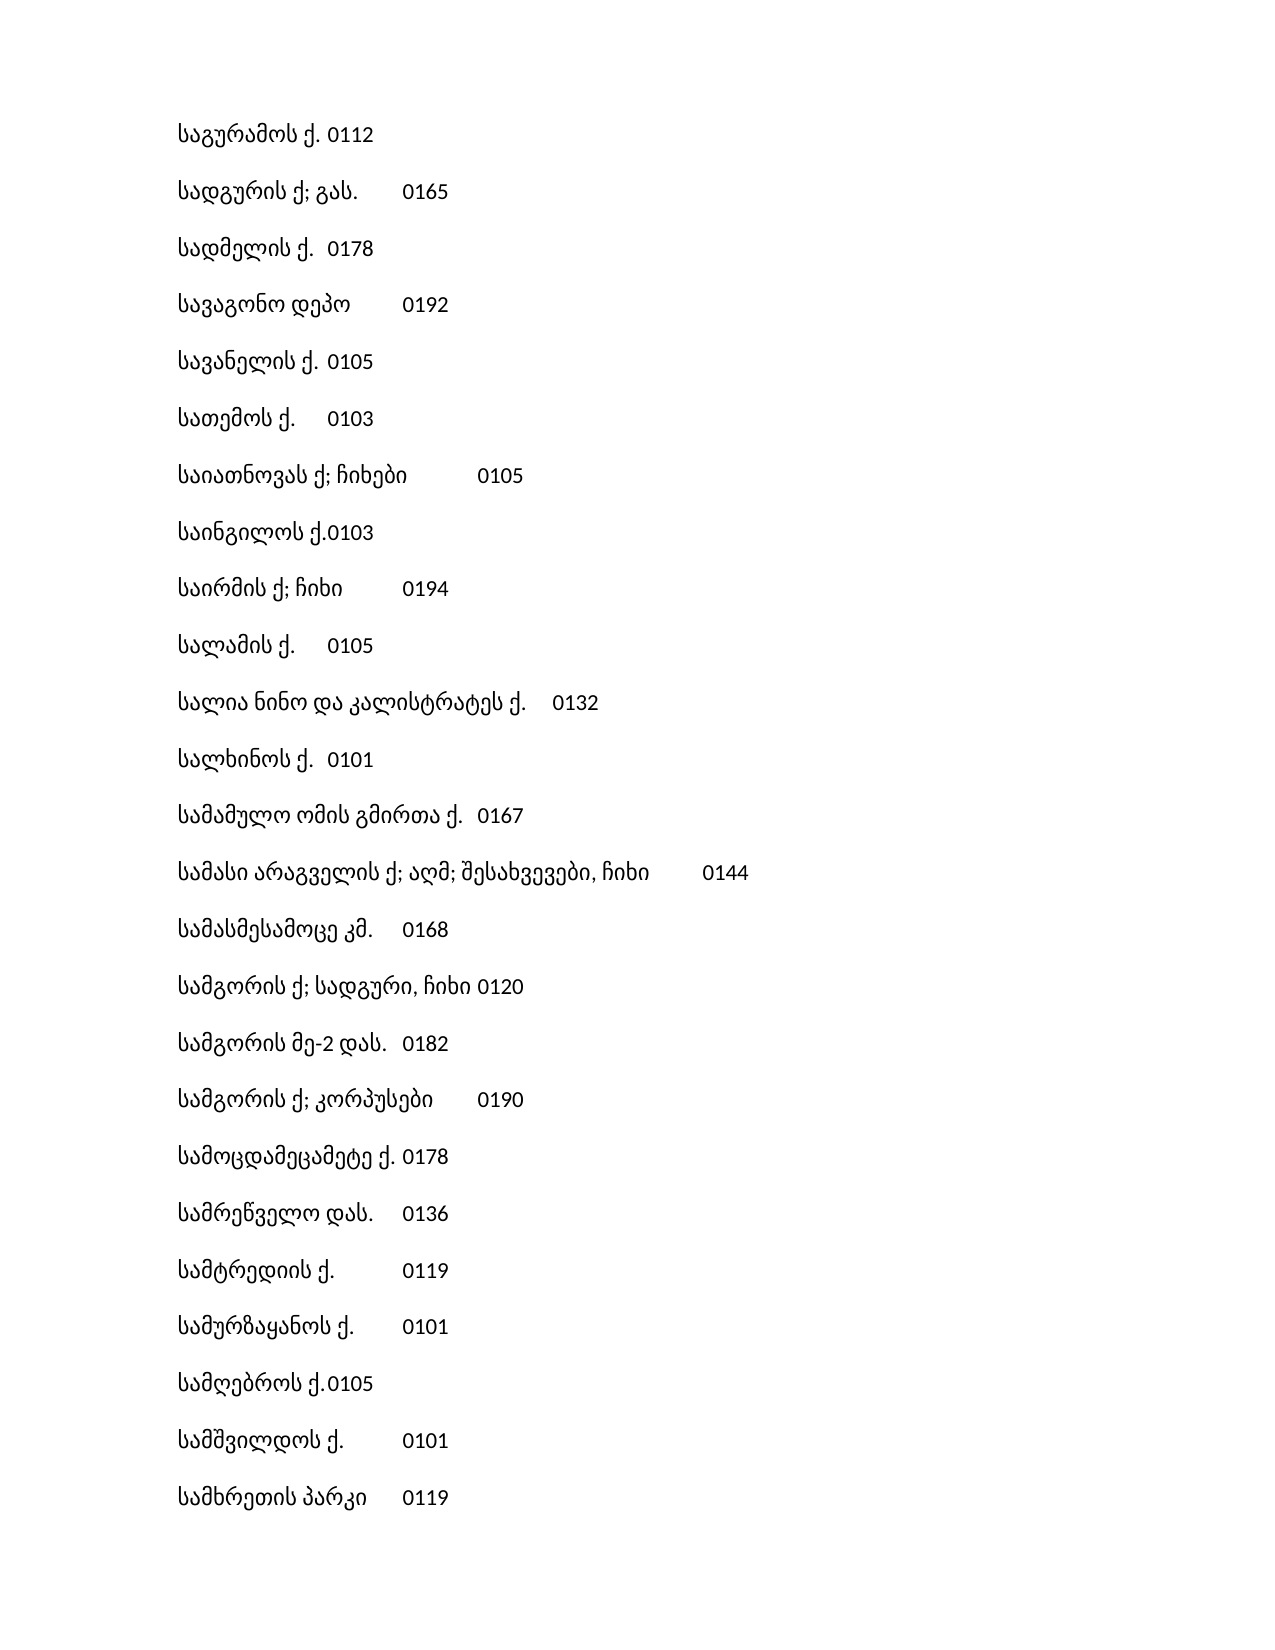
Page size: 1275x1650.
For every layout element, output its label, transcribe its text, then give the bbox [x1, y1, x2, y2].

text სათემოს ქ. 0103 [177, 402, 1186, 433]
text სამგორის ქ; კორპუსები 0190 [177, 1083, 1186, 1114]
text საინგილოს ქ. 0103 [177, 516, 1186, 547]
text სალია ნინო და კალისტრატეს ქ. 0132 [177, 686, 1186, 717]
text სამგორის მე-2 დას. 0182 [177, 1026, 1186, 1058]
text სამრეწველო დას. 0136 [177, 1197, 1186, 1228]
text სავაგონო დეპო 0192 [177, 288, 1186, 320]
text საგურამოს ქ. 0112 [177, 118, 1186, 149]
text სადმელის ქ. 0178 [177, 232, 1186, 263]
text სამამულო ომის გმირთა ქ. 0167 [177, 799, 1186, 831]
text სამტრედიის ქ. 0119 [177, 1253, 1186, 1285]
text სავანელის ქ. 0105 [177, 345, 1186, 376]
text სამასმესამოცე კმ. 0168 [177, 913, 1186, 944]
text სადგურის ქ; გას. 0165 [177, 175, 1186, 206]
text სამასი არაგველის ქ; აღმ; შესახვევები, ჩიხი 0144 [177, 856, 1186, 887]
text სამოცდამეცამეტე ქ. 0178 [177, 1140, 1186, 1171]
text სალხინოს ქ. 0101 [177, 743, 1186, 774]
text სამურზაყანოს ქ. 0101 [177, 1310, 1186, 1342]
text სამშვილდოს ქ. 0101 [177, 1424, 1186, 1455]
text საიათნოვას ქ; ჩიხები 0105 [177, 459, 1186, 490]
text სამგორის ქ; სადგური, ჩიხი 0120 [177, 970, 1186, 1001]
text სალამის ქ. 0105 [177, 629, 1186, 660]
text საირმის ქ; ჩიხი 0194 [177, 572, 1186, 603]
text სამღებროს ქ. 0105 [177, 1367, 1186, 1398]
text სამხრეთის პარკი 0119 [177, 1481, 1186, 1512]
